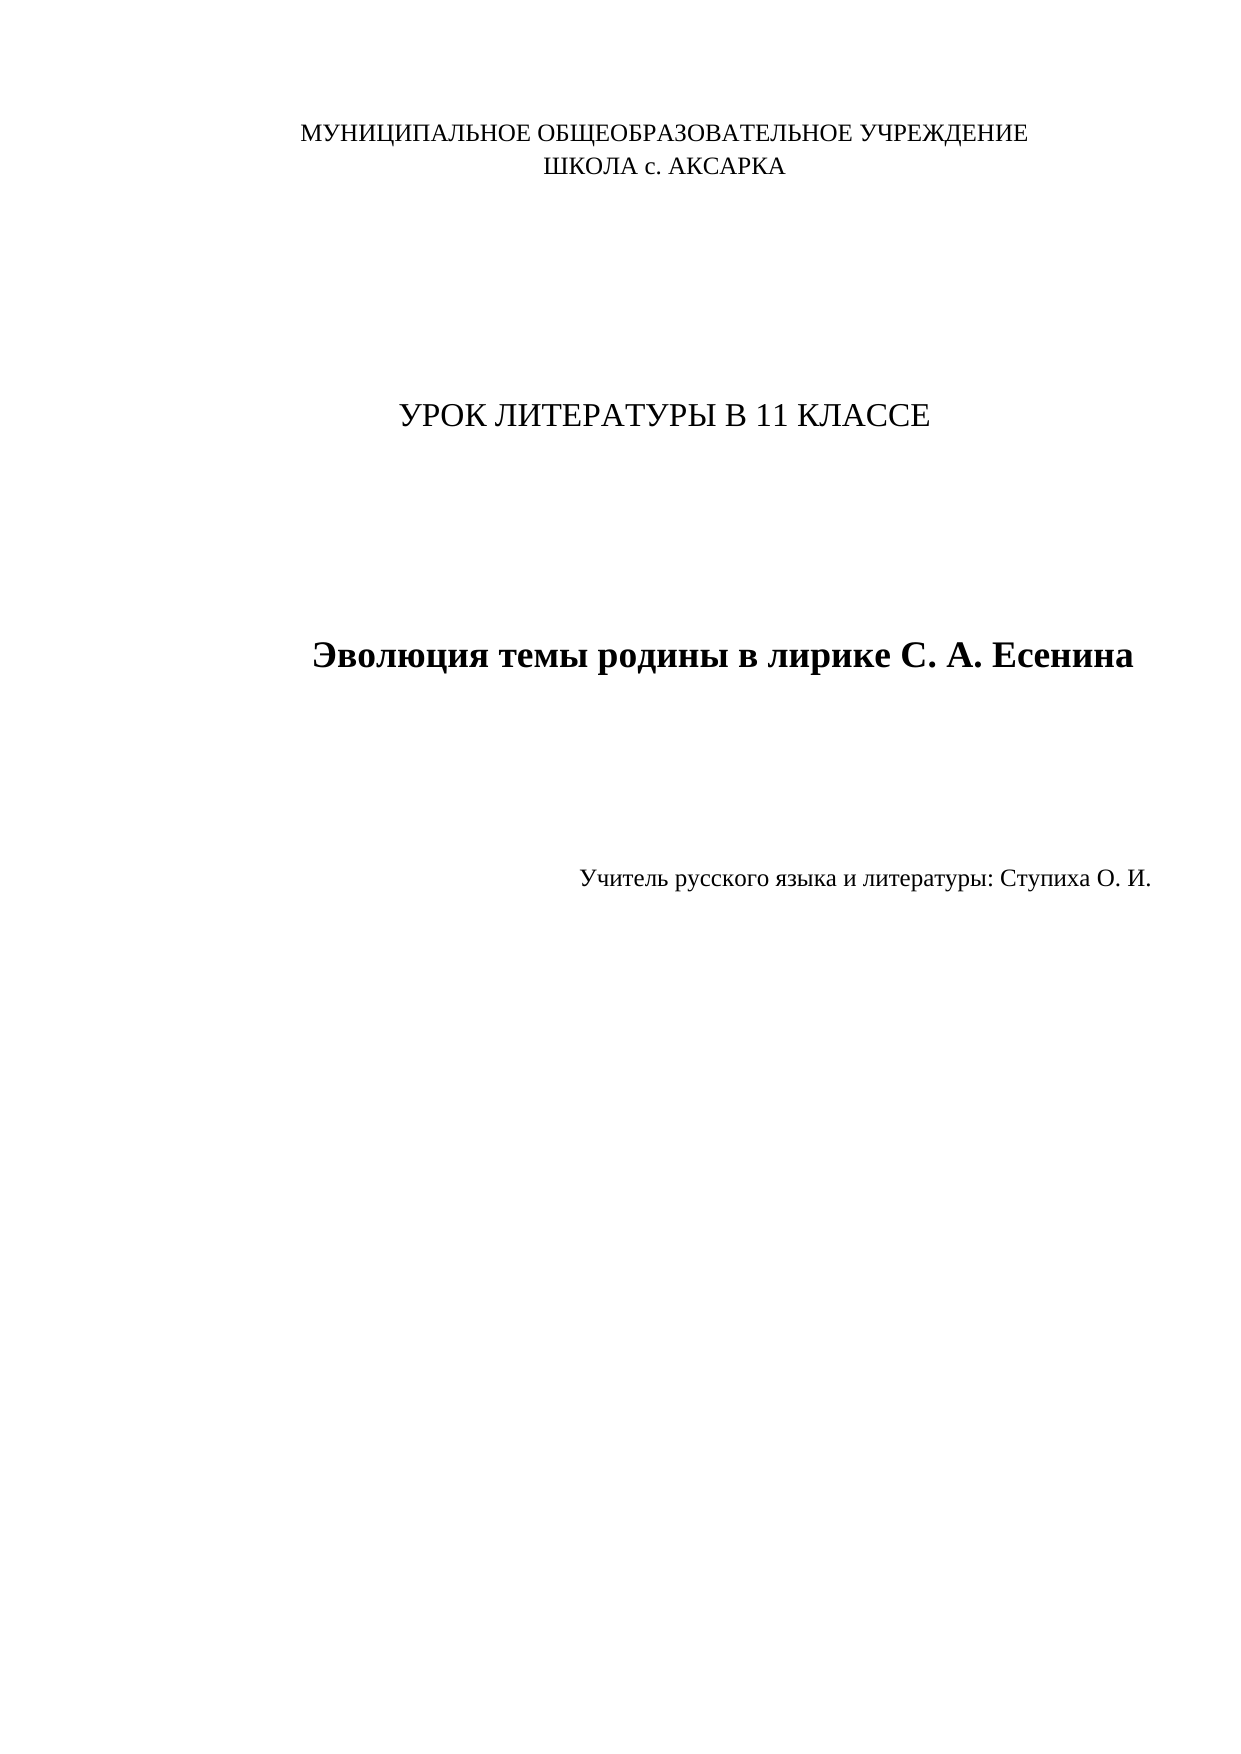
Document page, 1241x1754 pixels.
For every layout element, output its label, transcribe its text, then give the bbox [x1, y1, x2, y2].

text Эволюция темы родины в лирике С. А. Есенина [177, 632, 1152, 675]
text УРОК ЛИТЕРАТУРЫ В 11 КЛАССЕ [177, 396, 1152, 434]
text ШКОЛА с. АКСАРКА [177, 151, 1152, 180]
text МУНИЦИПАЛЬНОЕ ОБЩЕОБРАЗОВАТЕЛЬНОЕ УЧРЕЖДЕНИЕ [177, 118, 1152, 147]
text Учитель русского языка и литературы: Ступиха О. И. [177, 863, 1152, 892]
